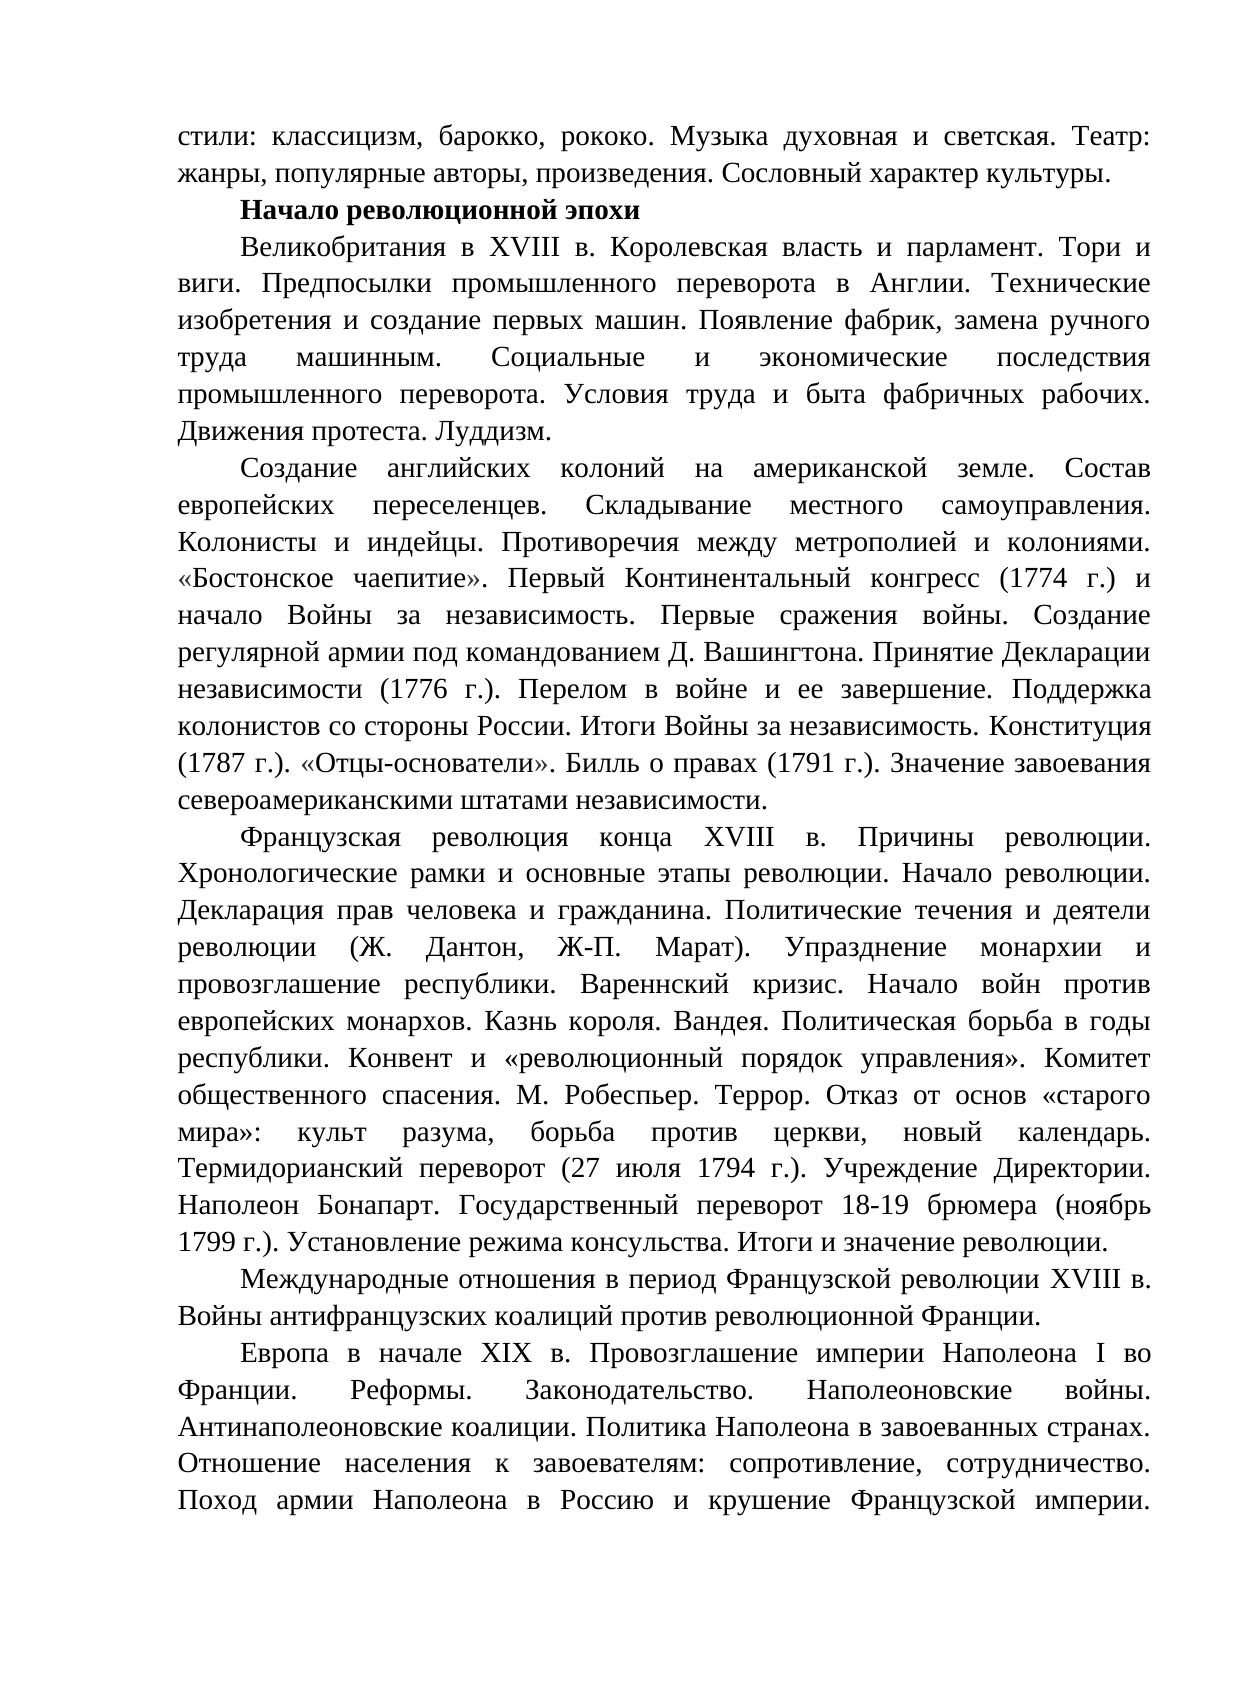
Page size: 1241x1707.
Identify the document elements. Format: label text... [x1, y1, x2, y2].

text Международные отношения в период Французской революции XVIII в. Войны антифранцузских коалиций против революционной Франции. [177, 1261, 1152, 1332]
text Начало революционной эпохи [177, 192, 1152, 225]
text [177, 118, 1152, 188]
text Великобритания в XVIII в. Королевская власть и парламент. Тори и виги. Предпосылки промышленного переворота в Англии. Технические изобретения и создание первых машин. Появление фабрик, замена ручного труда машинным. Социальные и экономические последствия промышленного переворота. Условия труда и быта фабричных рабочих. Движения протеста. Луддизм. [177, 229, 1152, 447]
text Создание английских колоний на американской земле. Состав европейских переселенцев. Складывание местного самоуправления. Колонисты и индейцы. Противоречия между метрополией и колониями. «Бостонское чаепитие». Первый Континентальный конгресс (1774 г.) и начало Войны за независимость. Первые сражения войны. Создание регулярной армии под командованием Д. Вашингтона. Принятие Декларации независимости (1776 г.). Перелом в войне и ее завершение. Поддержка колонистов со стороны России. Итоги Войны за независимость. Конституция (1787 г.). «Отцы-основатели». Билль о правах (1791 г.). Значение завоевания североамериканскими штатами независимости. [177, 450, 1152, 815]
text Французская революция конца XVIII в. Причины революции. Хронологические рамки и основные этапы революции. Начало революции. Декларация прав человека и гражданина. Политические течения и деятели революции (Ж. Дантон, Ж-П. Марат). Упразднение монархии и провозглашение республики. Вареннский кризис. Начало войн против европейских монархов. Казнь короля. Вандея. Политическая борьба в годы республики. Конвент и «революционный порядок управления». Комитет общественного спасения. М. Робеспьер. Террор. Отказ от основ «старого мира»: культ разума, борьба против церкви, новый календарь. Термидорианский переворот (27 июля 1794 г.). Учреждение Директории. Наполеон Бонапарт. Государственный переворот 18-19 брюмера (ноябрь 1799 г.). Установление режима консульства. Итоги и значение революции. [177, 819, 1152, 1258]
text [177, 1335, 1152, 1516]
